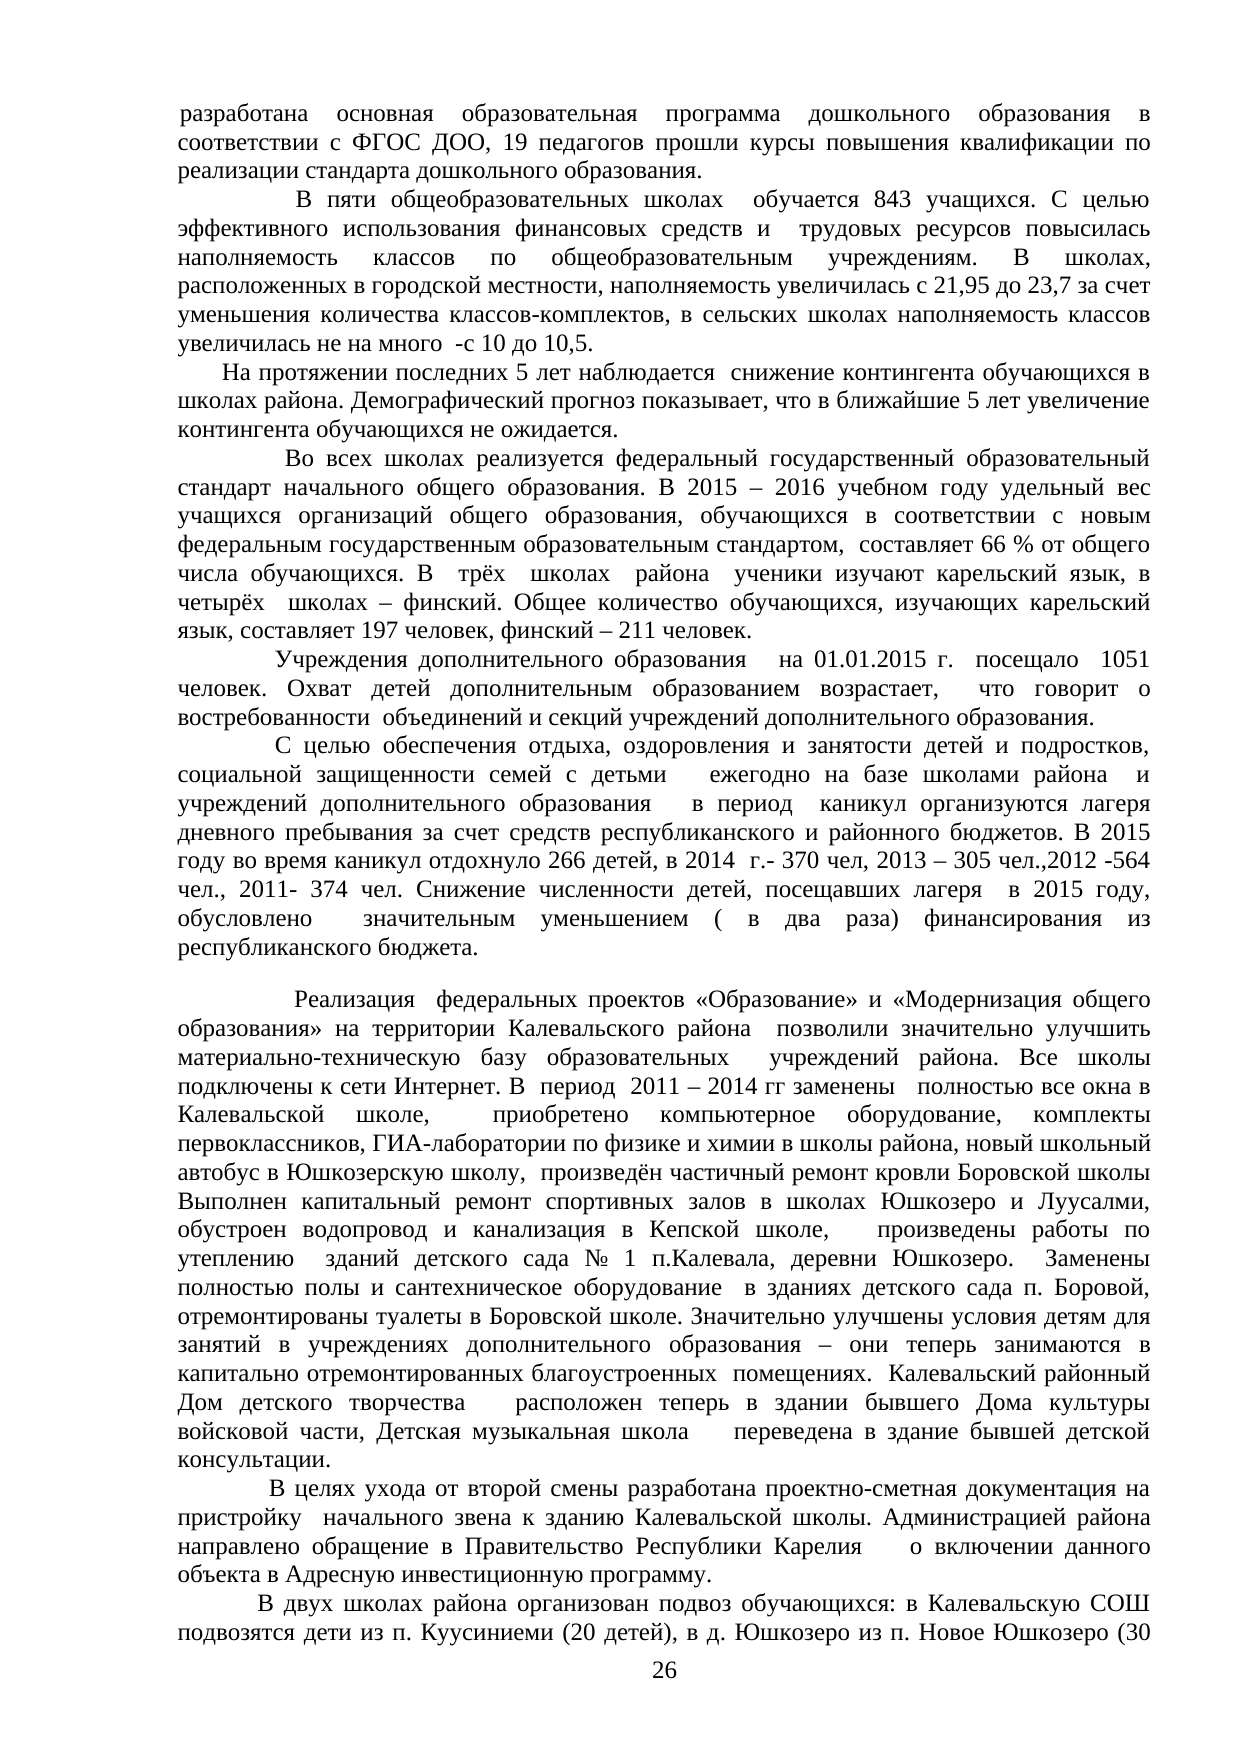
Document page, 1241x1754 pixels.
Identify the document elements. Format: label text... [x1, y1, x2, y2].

text В целях ухода от второй смены разработана проектно-сметная документация на пристройку начального звена к зданию Калевальской школы. Администрацией района направлено обращение в Правительство Республики Карелия о включении данного объекта в Адресную инвестиционную программу. [177, 1473, 1152, 1588]
text В пяти общеобразовательных школах обучается 843 учащихся. С целью эффективного использования финансовых средств и трудовых ресурсов повысилась наполняемость классов по общеобразовательным учреждениям. В школах, расположенных в городской местности, наполняемость увеличилась с 21,95 до 23,7 за счет уменьшения количества классов-комплектов, в сельских школах наполняемость классов увеличилась не на много -с 10 до 10,5. [177, 184, 1152, 357]
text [177, 1588, 1152, 1646]
text С целью обеспечения отдыха, оздоровления и занятости детей и подростков, социальной защищенности семей с детьми ежегодно на базе школами района и учреждений дополнительного образования в период каникул организуются лагеря дневного пребывания за счет средств республиканского и районного бюджетов. В 2015 году во время каникул отдохнуло 266 детей, в 2014 г.- 370 чел, 2013 – 305 чел.,2012 -564 чел., 2011- 374 чел. Снижение численности детей, посещавших лагеря в 2015 году, обусловлено значительным уменьшением ( в два раза) финансирования из республиканского бюджета. [177, 730, 1152, 960]
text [177, 98, 1152, 184]
text Реализация федеральных проектов «Образование» и «Модернизация общего образования» на территории Калевальского района позволили значительно улучшить материально-техническую базу образовательных учреждений района. Все школы подключены к сети Интернет. В период 2011 – 2014 гг заменены полностью все окна в Калевальской школе, приобретено компьютерное оборудование, комплекты первоклассников, ГИА-лаборатории по физике и химии в школы района, новый школьный автобус в Юшкозерскую школу, произведён частичный ремонт кровли Боровской школы Выполнен капитальный ремонт спортивных залов в школах Юшкозеро и Луусалми, обустроен водопровод и канализация в Кепской школе, произведены работы по утеплению зданий детского сада № 1 п.Калевала, деревни Юшкозеро. Заменены полностью полы и сантехническое оборудование в зданиях детского сада п. Боровой, отремонтированы туалеты в Боровской школе. Значительно улучшены условия детям для занятий в учреждениях дополнительного образования – они теперь занимаются в капитально отремонтированных благоустроенных помещениях. Калевальский районный Дом детского творчества расположен теперь в здании бывшего Дома культуры войсковой части, Детская музыкальная школа переведена в здание бывшей детской консультации. [177, 984, 1152, 1473]
text Во всех школах реализуется федеральный государственный образовательный стандарт начального общего образования. В 2015 – 2016 учебном году удельный вес учащихся организаций общего образования, обучающихся в соответствии с новым федеральным государственным образовательным стандартом, составляет 66 % от общего числа обучающихся. В трёх школах района ученики изучают карельский язык, в четырёх школах – финский. Общее количество обучающихся, изучающих карельский язык, составляет 197 человек, финский – 211 человек. [177, 443, 1152, 644]
text Учреждения дополнительного образования на 01.01.2015 г. посещало 1051 человек. Охват детей дополнительным образованием возрастает, что говорит о востребованности объединений и секций учреждений дополнительного образования. [177, 644, 1152, 730]
text На протяжении последних 5 лет наблюдается снижение контингента обучающихся в школах района. Демографический прогноз показывает, что в ближайшие 5 лет увеличение контингента обучающихся не ожидается. [177, 357, 1152, 443]
